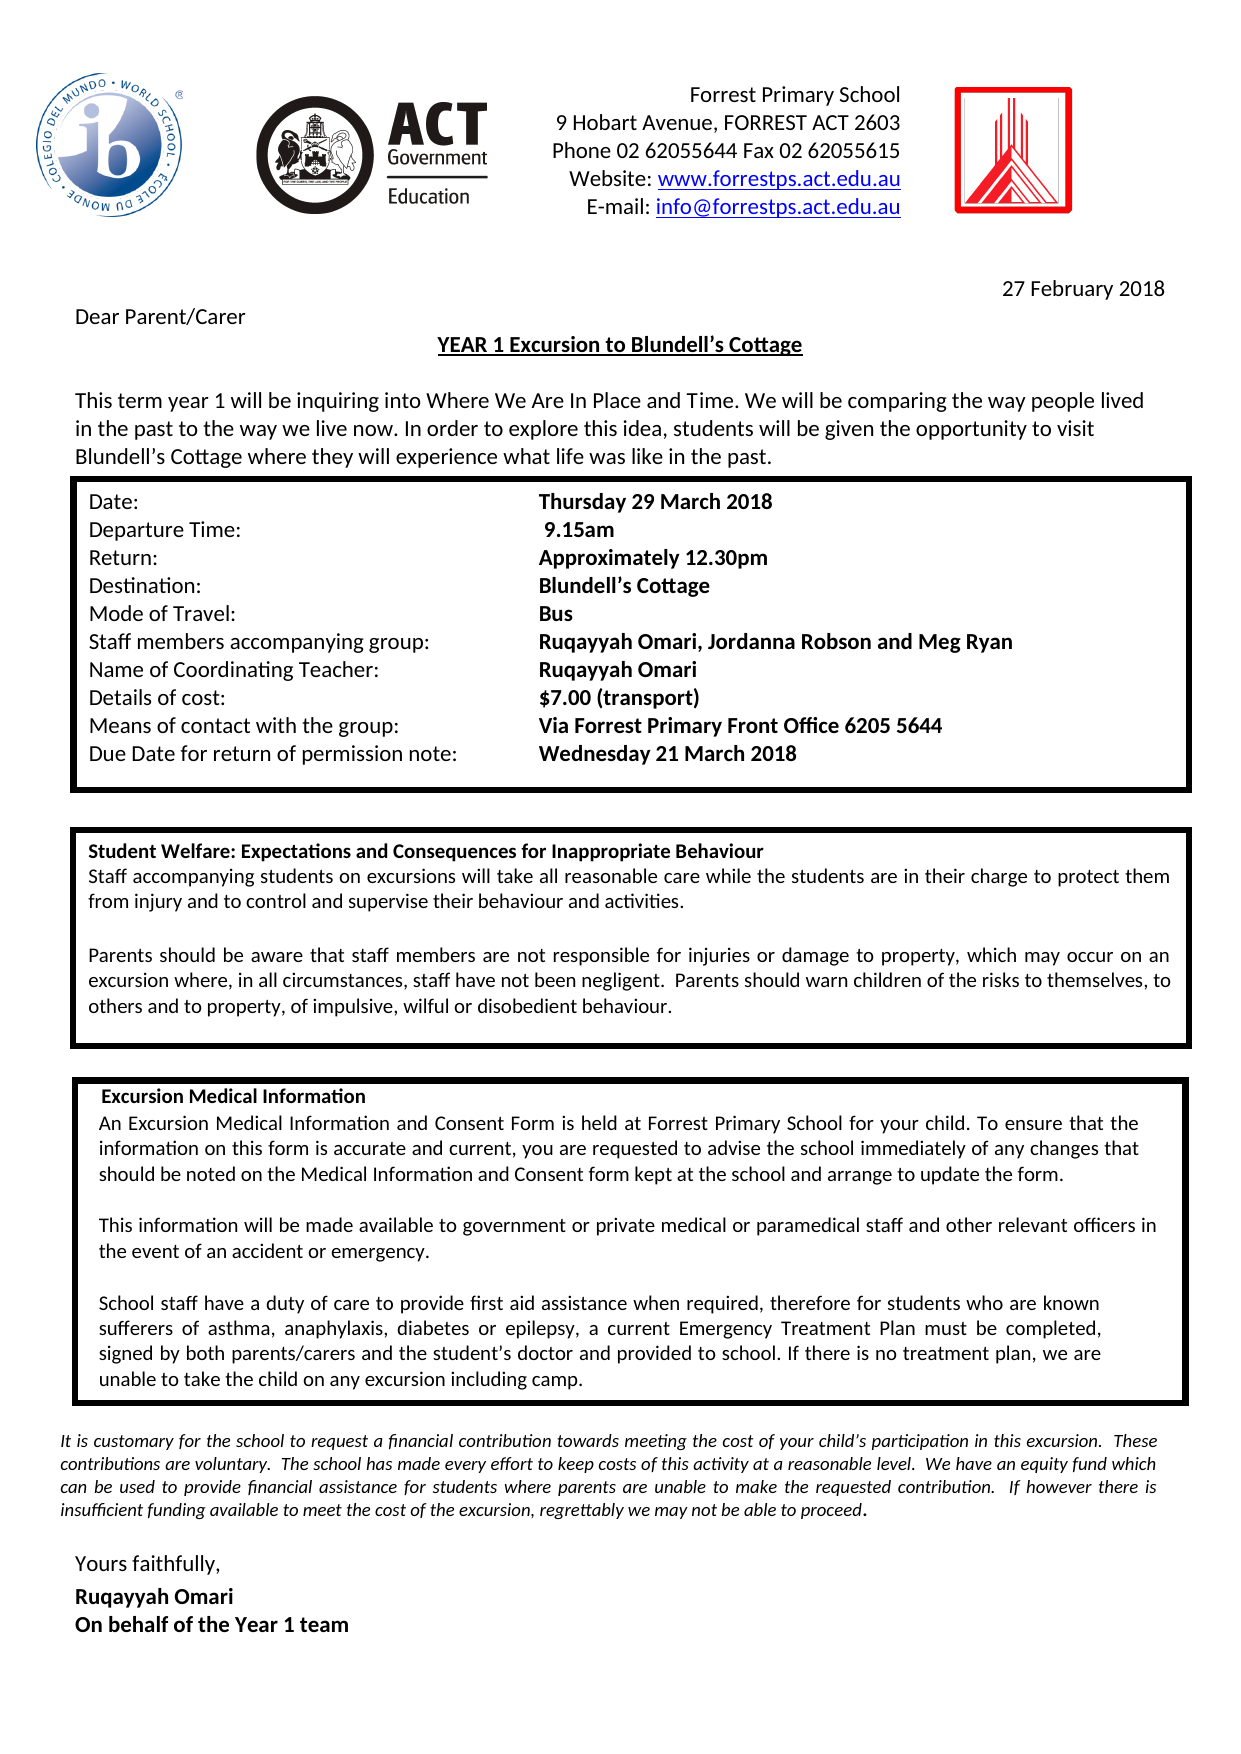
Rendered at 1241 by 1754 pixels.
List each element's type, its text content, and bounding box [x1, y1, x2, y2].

text 27 February 2018 [75, 274, 1165, 302]
picture [256, 96, 488, 214]
text It is customary for the school to request a financial contribution towards meeting the cost of your child’s participation in this excursion. These contributions are voluntary. The school has made every effort to keep costs of this activity at a reasonable level. We have an equity fund which can be used to provide financial assistance for students where parents are unable to make the requested contribution. If however there is insufficient funding available to meet the cost of the excursion, regrettably we may not be able to proceed. [60, 1429, 1159, 1521]
picture [954, 87, 1074, 214]
picture [36, 73, 184, 217]
text This term year 1 will be inquiring into Where We Are In Place and Time. We will be comparing the way people lived in the past to the way we live now. In order to explore this idea, students will be given the opportunity to visit Blundell’s Cottage where they will experience what life was like in the past. [75, 386, 1165, 471]
text Yours faithfully, [75, 1549, 1164, 1577]
text Ruqayyah Omari [75, 1582, 1164, 1610]
text YEAR 1 Excursion to Blundell’s Cottage [75, 330, 1165, 358]
text On behalf of the Year 1 team [75, 1610, 1164, 1638]
table_header Excursion Medical Information An Excursion Medical Information and Consent Form is held at Forrest Primary School for your child. To ensure that the information on this form is accurate and current, you are requested to advise the school immediately of any changes that should be noted on the Medical Information and Consent form kept at the school and arrange to update the form. This information will be made available to government or private medical or paramedical staff and other relevant officers in the event of an accident or emergency. School staff have a duty of care to provide first aid assistance when required, therefore for students who are known sufferers of asthma, anaphylaxis, diabetes or epilepsy, a current Emergency Treatment Plan must be completed, signed by both parents/carers and the student’s doctor and provided to school. If there is no treatment plan, we are unable to take the child on any excursion including camp. [78, 1084, 1182, 1400]
text Dear Parent/Carer [75, 302, 1165, 330]
